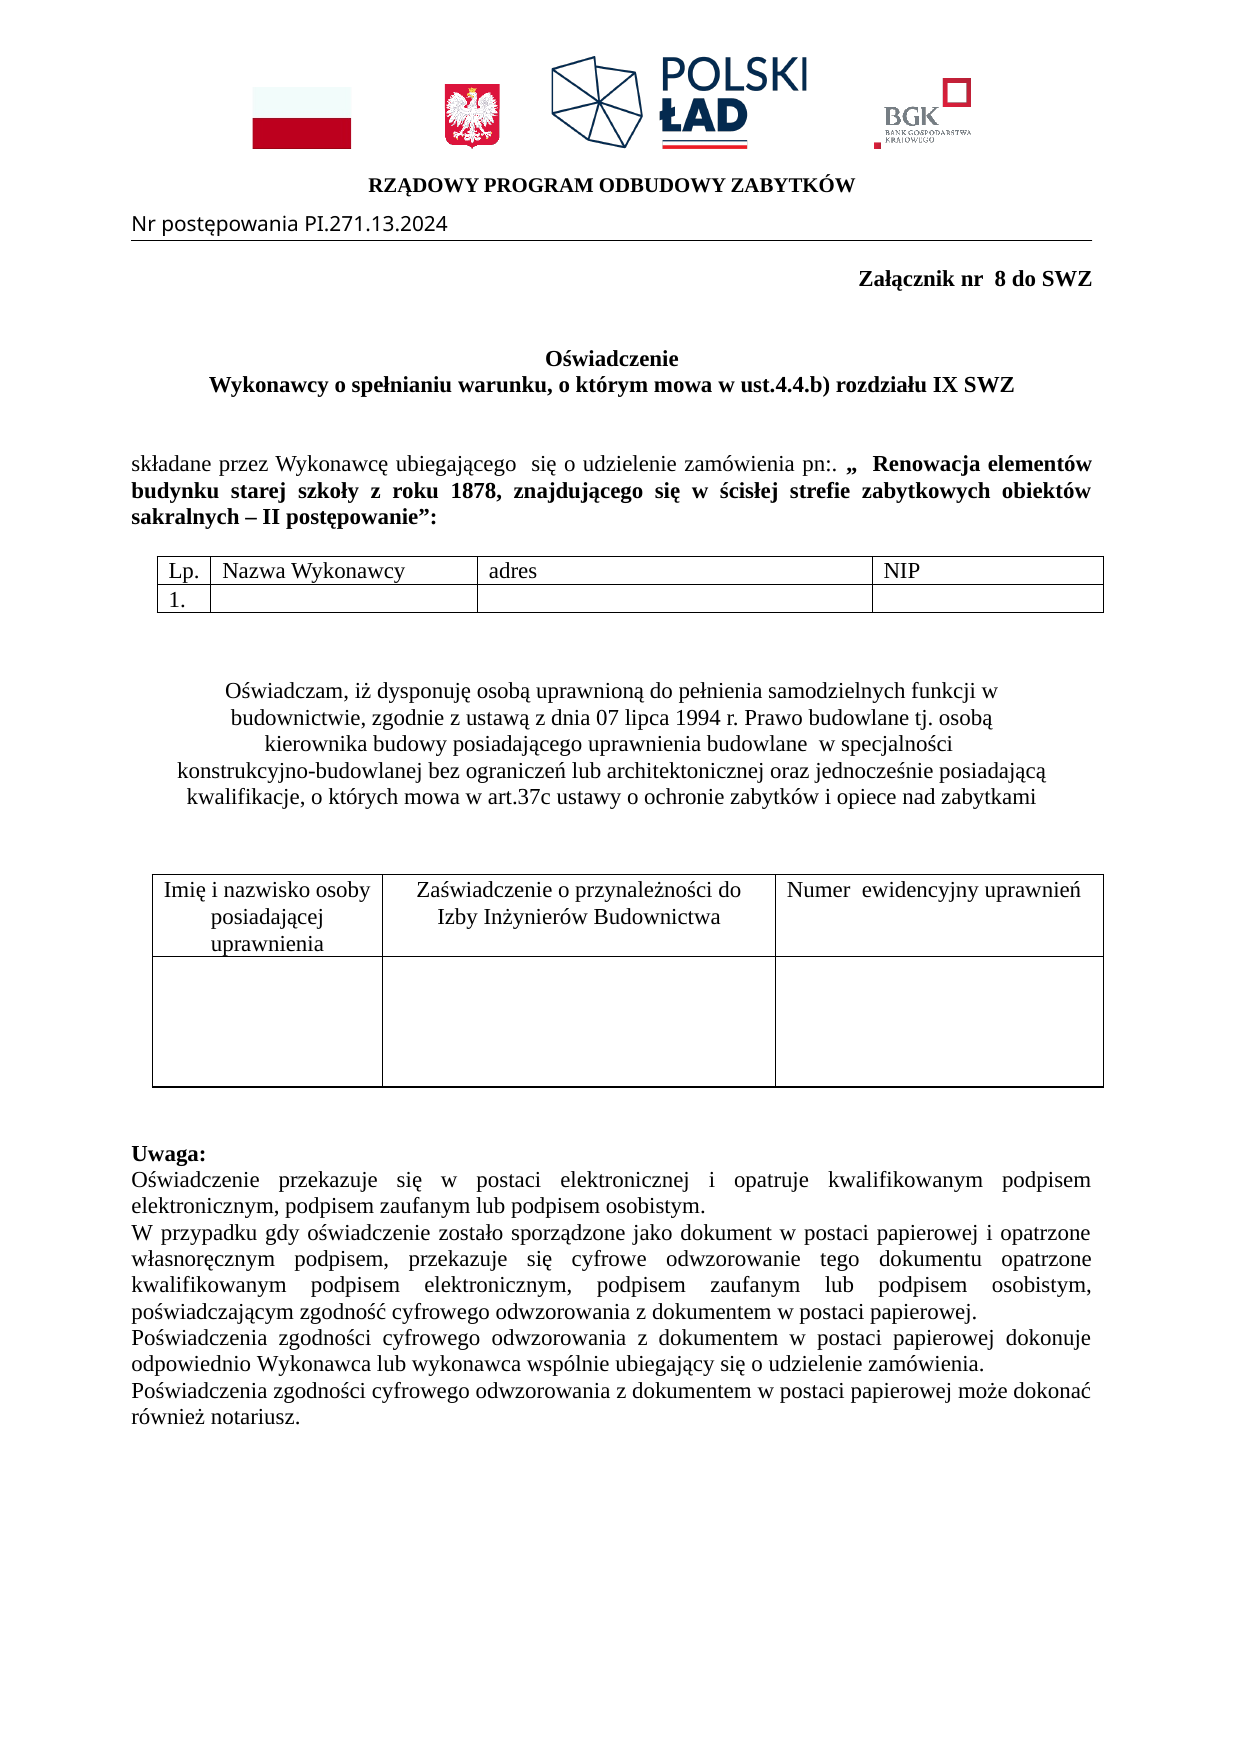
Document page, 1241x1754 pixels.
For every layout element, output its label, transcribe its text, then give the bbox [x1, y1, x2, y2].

table_cell [776, 957, 1103, 1086]
text Uwaga: [131, 1139, 1092, 1166]
picture [551, 56, 807, 149]
list Poświadczenia zgodności cyfrowego odwzorowania z dokumentem w postaci papierowej może dokonać również notariusz. [131, 1377, 1092, 1429]
list Oświadczenie przekazuje się w postaci elektronicznej i opatruje kwalifikowanym podpisem elektronicznym, podpisem zaufanym lub podpisem osobistym. [131, 1166, 1092, 1219]
table_cell [211, 585, 477, 612]
table_header adres [478, 557, 872, 584]
text Wykonawcy o spełnianiu warunku, o którym mowa w ust.4.4.b) rozdziału IX SWZ [131, 371, 1092, 398]
text kierownika budowy posiadającego uprawnienia budowlane w specjalności konstrukcyjno-budowlanej bez ograniczeń lub architektonicznej oraz jednocześnie posiadającą kwalifikacje, o których mowa w art.37c ustawy o ochronie zabytków i opiece nad zabytkami [131, 730, 1092, 809]
table_cell [478, 585, 872, 612]
text budownictwie, zgodnie z ustawą z dnia 07 lipca 1994 r. Prawo budowlane tj. osobą [131, 704, 1092, 730]
text Oświadczam, iż dysponuję osobą uprawnioną do pełnienia samodzielnych funkcji w [131, 678, 1092, 704]
text Oświadczenie [131, 344, 1092, 371]
picture [252, 87, 352, 149]
text składane przez Wykonawcę ubiegającego się o udzielenie zamówienia pn:. „ Renowacja elementów budynku starej szkoły z roku 1878, znajdującego się w ścisłej strefie zabytkowych obiektów sakralnych – II postępowanie”: [131, 450, 1092, 529]
table_header Nazwa Wykonawcy [211, 557, 477, 584]
table_header Numer ewidencyjny uprawnień [776, 875, 1103, 956]
table_cell [383, 957, 775, 1086]
table_header Imię i nazwisko osoby posiadającej uprawnienia [153, 875, 382, 956]
picture [444, 84, 500, 149]
list W przypadku gdy oświadczenie zostało sporządzone jako dokument w postaci papierowej i opatrzone własnoręcznym podpisem, przekazuje się cyfrowe odwzorowanie tego dokumentu opatrzone kwalifikowanym podpisem elektronicznym, podpisem zaufanym lub podpisem osobistym, poświadczającym zgodność cyfrowego odwzorowania z dokumentem w postaci papierowej. [131, 1219, 1092, 1324]
table_cell [153, 957, 382, 1086]
table_cell [873, 585, 1103, 612]
picture [874, 78, 971, 149]
list Poświadczenia zgodności cyfrowego odwzorowania z dokumentem w postaci papierowej dokonuje odpowiednio Wykonawca lub wykonawca wspólnie ubiegający się o udzielenie zamówienia. [131, 1324, 1092, 1377]
table_header Lp. [158, 557, 210, 584]
text Załącznik nr 8 do SWZ [131, 265, 1092, 291]
table_cell 1. [158, 585, 210, 612]
table_header NIP [873, 557, 1103, 584]
table_header Zaświadczenie o przynależności do Izby Inżynierów Budownictwa [383, 875, 775, 956]
